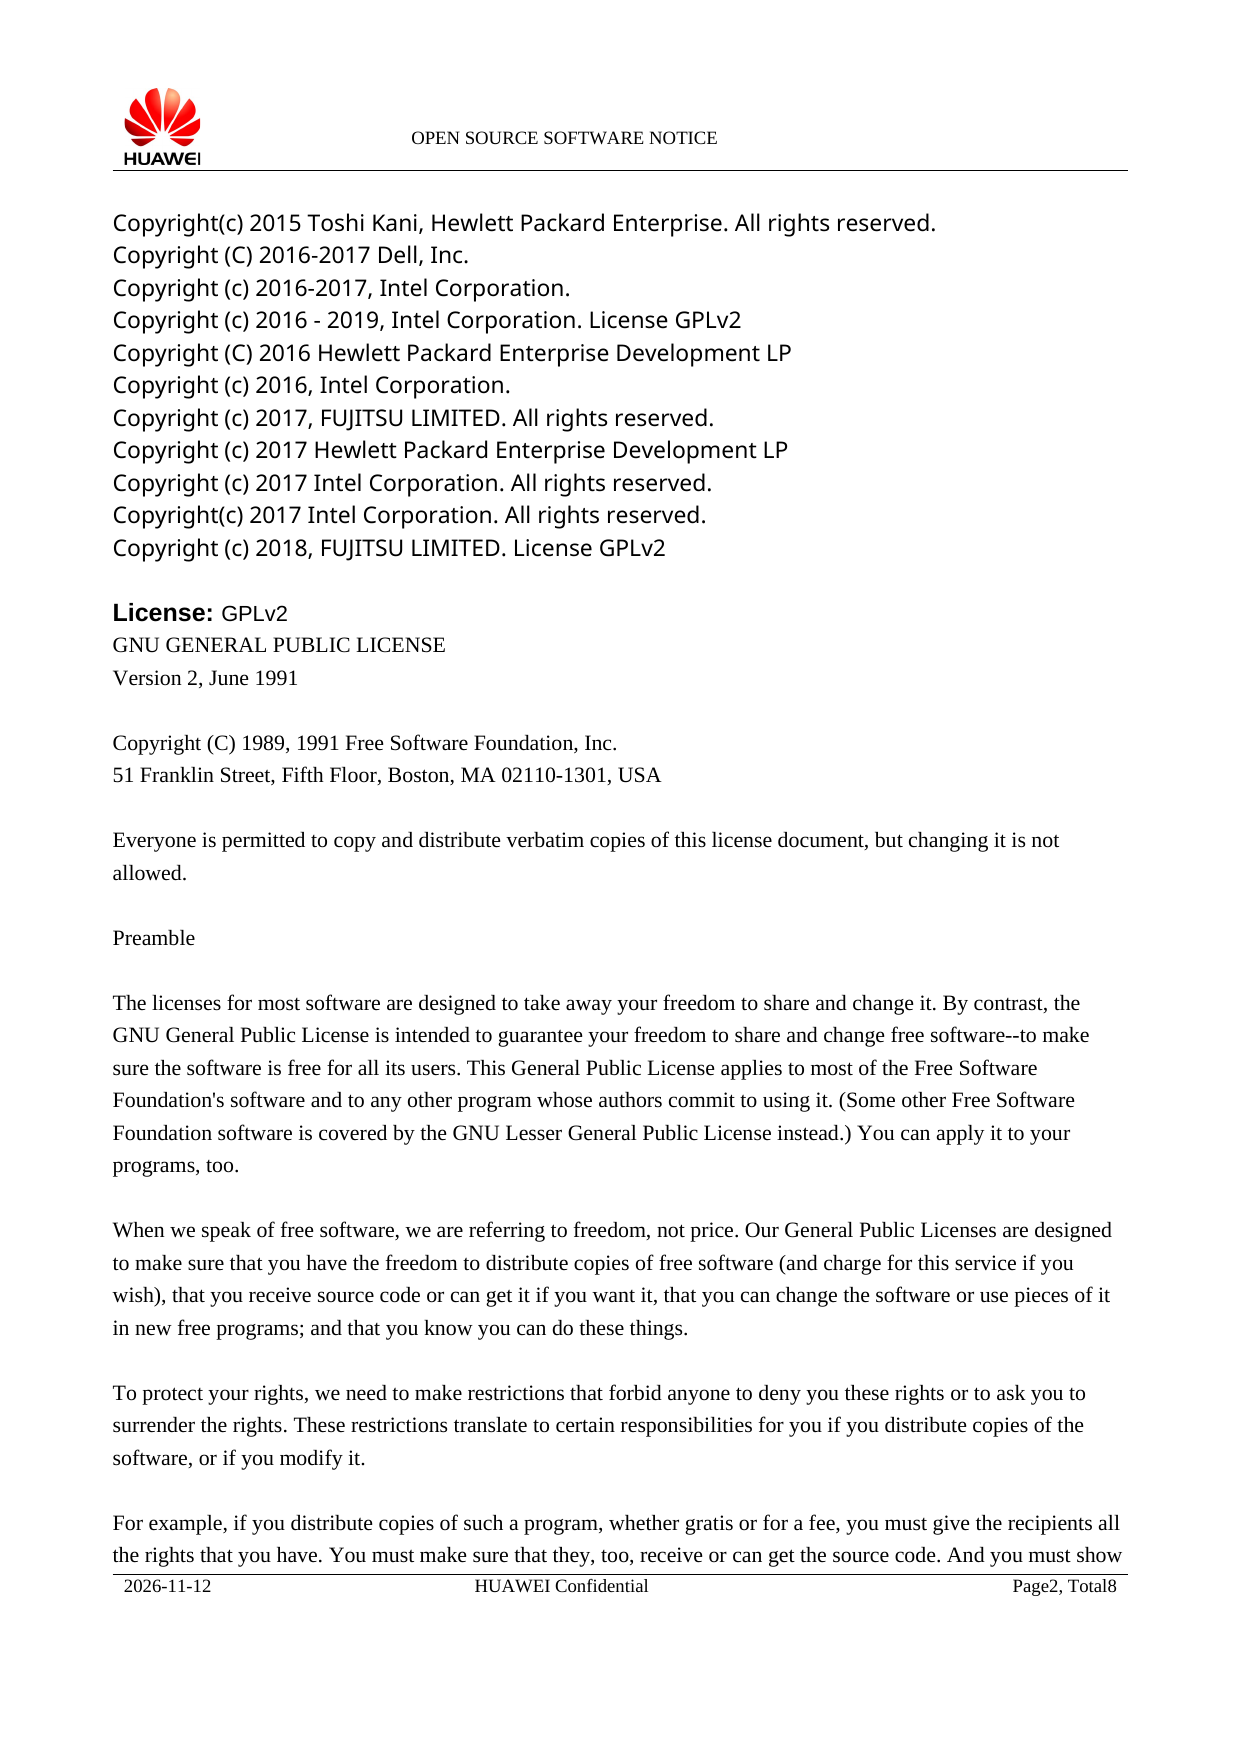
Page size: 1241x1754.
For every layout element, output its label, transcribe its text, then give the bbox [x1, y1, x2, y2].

text Copyright (c) 2017 Intel Corporation. All rights reserved. [112, 466, 1128, 499]
text Copyright (C) 2016-2017 Dell, Inc. [112, 239, 1128, 271]
text Copyright(c) 2017 Intel Corporation. All rights reserved. [112, 499, 1128, 531]
text Copyright (c) 2018, FUJITSU LIMITED. License GPLv2 [112, 531, 1128, 564]
text Copyright (c) 2016, Intel Corporation. [112, 369, 1128, 401]
text Copyright (c) 2017 Hewlett Packard Enterprise Development LP [112, 434, 1128, 466]
picture [124, 88, 201, 165]
text Copyright (c) 2016 - 2019, Intel Corporation. License GPLv2 [112, 304, 1128, 336]
text Copyright (c) 2017, FUJITSU LIMITED. All rights reserved. [112, 401, 1128, 434]
text Copyright(c) 2015 Toshi Kani, Hewlett Packard Enterprise. All rights reserved. [112, 206, 1128, 239]
text License: GPLv2 [112, 596, 1128, 629]
text Copyright (C) 2016 Hewlett Packard Enterprise Development LP [112, 336, 1128, 369]
text Copyright (c) 2016-2017, Intel Corporation. [112, 271, 1128, 304]
